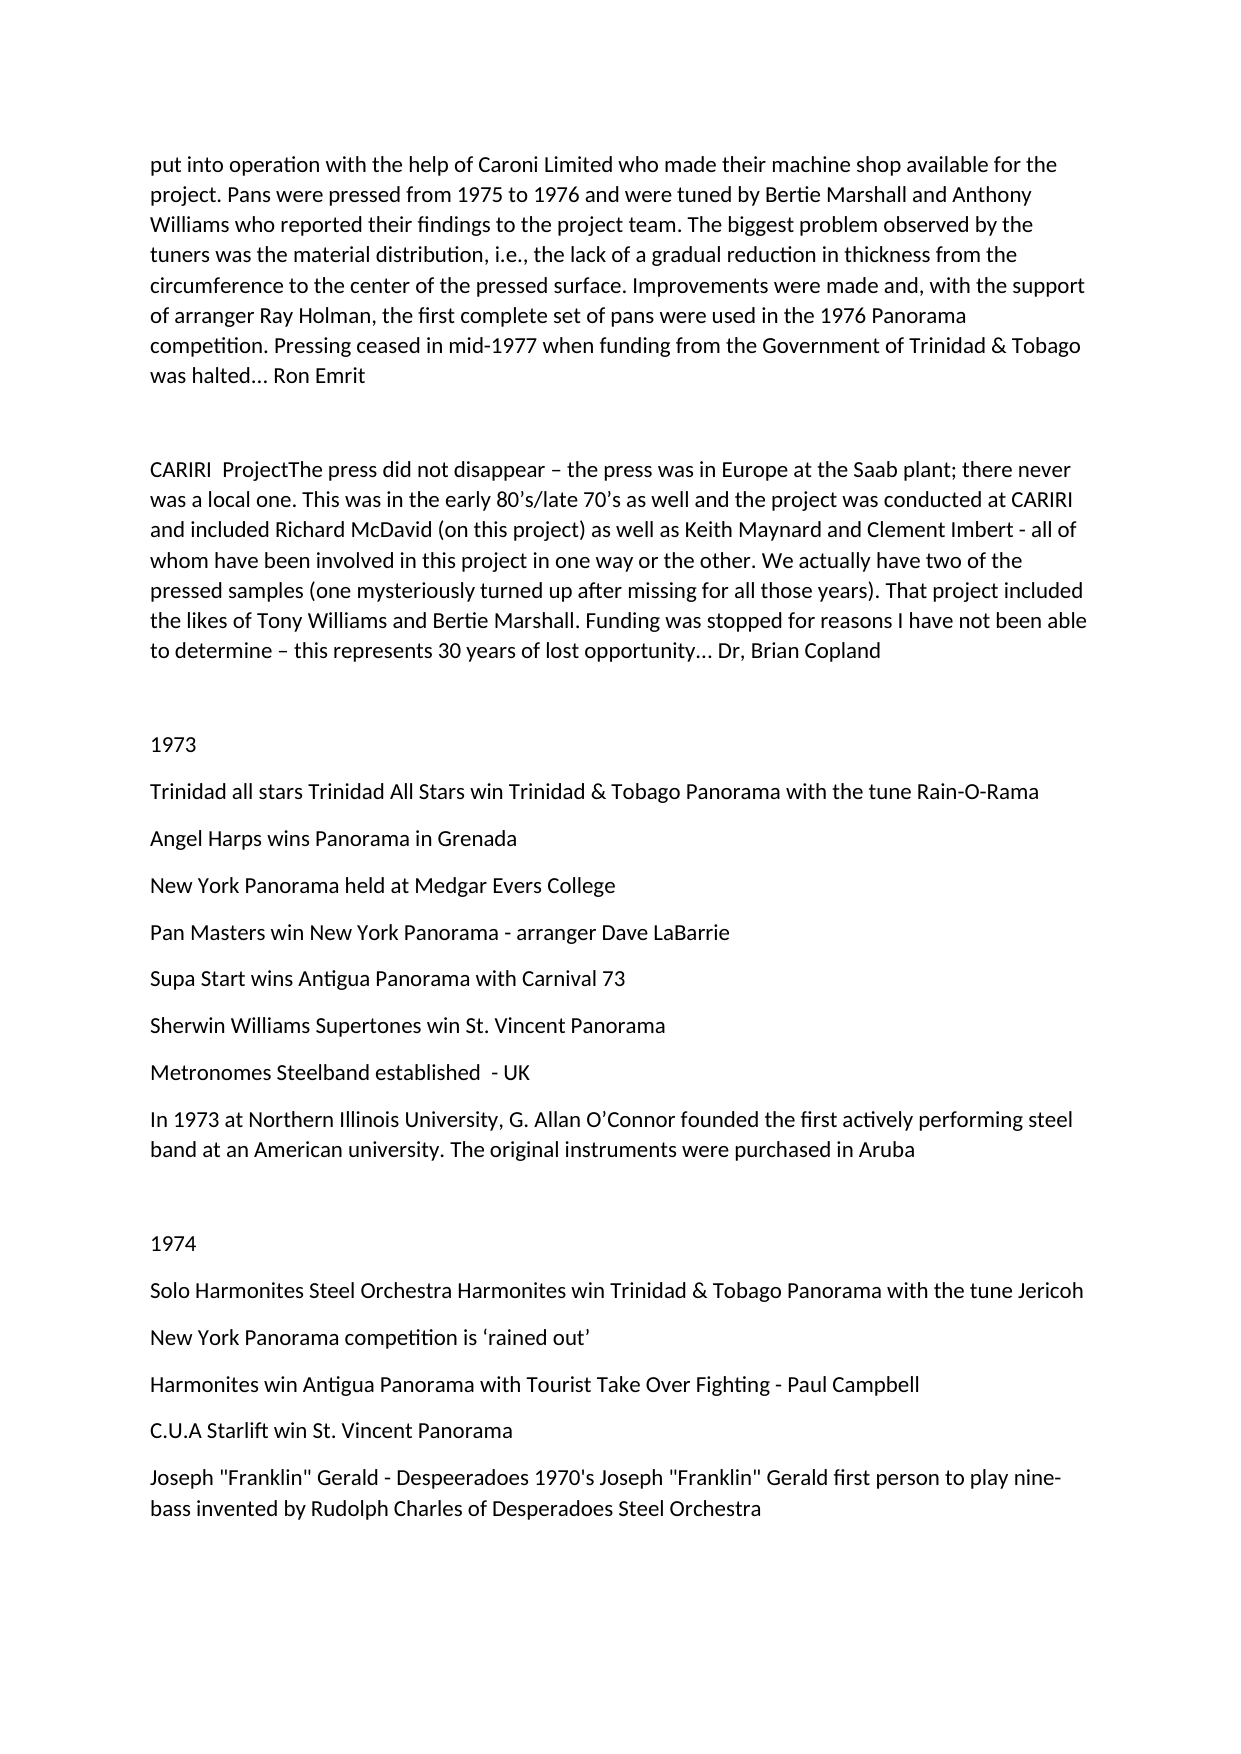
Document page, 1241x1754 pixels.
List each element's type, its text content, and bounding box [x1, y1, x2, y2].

text Harmonites win Antigua Panorama with Tourist Take Over Fighting - Paul Campbell [150, 1370, 1090, 1398]
text Angel Harps wins Panorama in Grenada [150, 824, 1090, 852]
text Pan Masters win New York Panorama - arranger Dave LaBarrie [150, 918, 1090, 946]
text Solo Harmonites Steel Orchestra Harmonites win Trinidad & Tobago Panorama with the tune Jericoh [150, 1276, 1090, 1304]
text C.U.A Starlift win St. Vincent Panorama [150, 1417, 1090, 1445]
text Supa Start wins Antigua Panorama with Carnival 73 [150, 964, 1090, 993]
text New York Panorama held at Medgar Evers College [150, 871, 1090, 899]
text Sherwin Williams Supertones win St. Vincent Panorama [150, 1011, 1090, 1039]
text 1974 [150, 1229, 1090, 1257]
text Trinidad all stars Trinidad All Stars win Trinidad & Tobago Panorama with the tune Rain-O-Rama [150, 777, 1090, 805]
text In 1973 at Northern Illinois University, G. Allan O’Connor founded the first actively performing steel band at an American university. The original instruments were purchased in Aruba [150, 1105, 1090, 1163]
text Joseph "Franklin" Gerald - Despeeradoes 1970's Joseph "Franklin" Gerald first person to play nine-bass invented by Rudolph Charles of Desperadoes Steel Orchestra [150, 1463, 1090, 1522]
text New York Panorama competition is ‘rained out’ [150, 1323, 1090, 1351]
text CARIRI ProjectThe press did not disappear – the press was in Europe at the Saab plant; there never was a local one. This was in the early 80’s/late 70’s as well and the project was conducted at CARIRI and included Richard McDavid (on this project) as well as Keith Maynard and Clement Imbert - all of whom have been involved in this project in one way or the other. We actually have two of the pressed samples (one mysteriously turned up after missing for all those years). That project included the likes of Tony Williams and Bertie Marshall. Funding was stopped for reasons I have not been able to determine – this represents 30 years of lost opportunity... Dr, Brian Copland [150, 455, 1090, 664]
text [150, 150, 1090, 389]
text Metronomes Steelband established - UK [150, 1058, 1090, 1086]
text 1973 [150, 730, 1090, 758]
